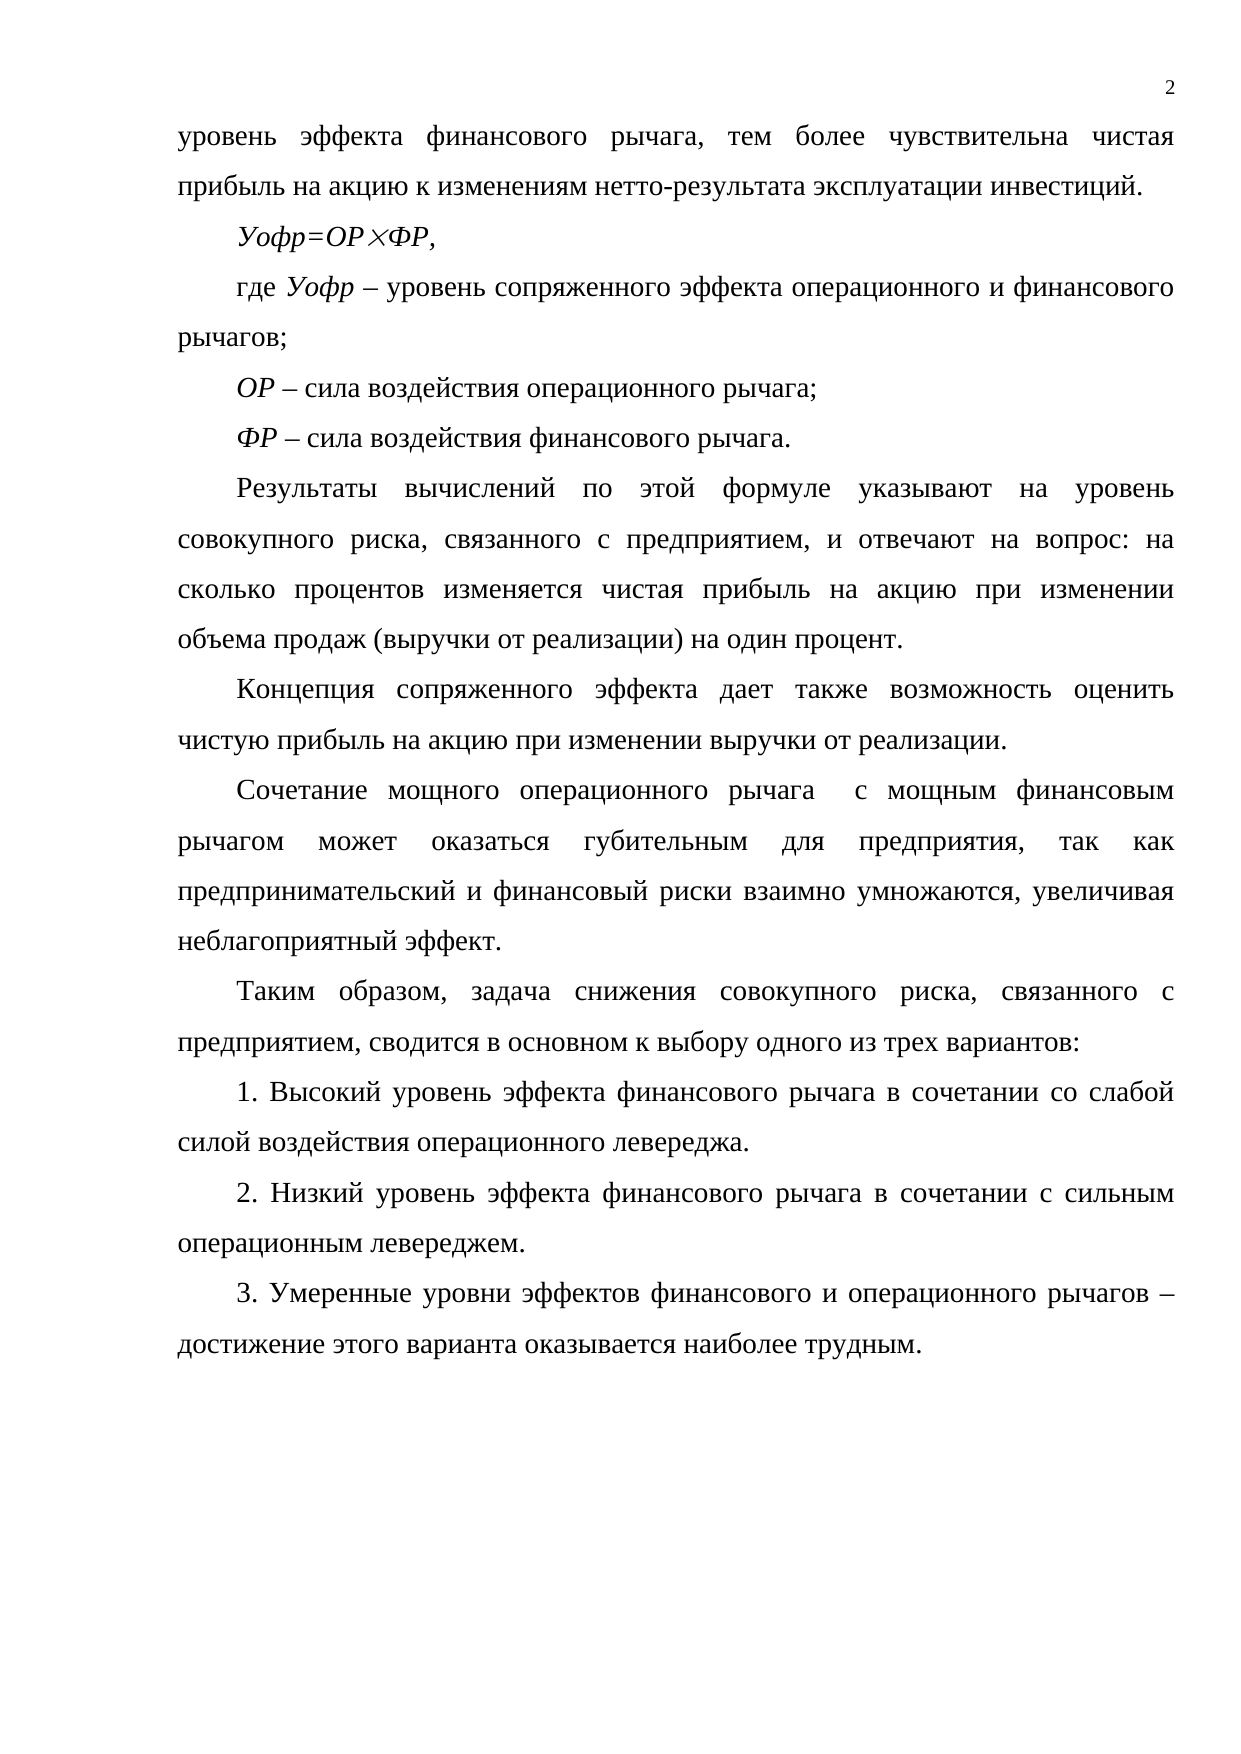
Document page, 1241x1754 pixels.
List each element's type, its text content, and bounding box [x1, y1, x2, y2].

text ОР – сила воздействия операционного рычага; [177, 370, 1175, 403]
text 2. Низкий уровень эффекта финансового рычага в сочетании с сильным операционным левереджем. [177, 1175, 1175, 1259]
text Таким образом, задача снижения совокупного риска, связанного с предприятием, сводится в основном к выбору одного из трех вариантов: [177, 973, 1175, 1057]
text где Уофр – уровень сопряженного эффекта операционного и финансового рычагов; [177, 269, 1175, 353]
text Концепция сопряженного эффекта дает также возможность оценить чистую прибыль на акцию при изменении выручки от реализации. [177, 672, 1175, 756]
text 1. Высокий уровень эффекта финансового рычага в сочетании со слабой силой воздействия операционного левереджа. [177, 1074, 1175, 1158]
text Сочетание мощного операционного рычага с мощным финансовым рычагом может оказаться губительным для предприятия, так как предпринимательский и финансовый риски взаимно умножаются, увеличивая неблагоприятный эффект. [177, 772, 1175, 957]
text ФР – сила воздействия финансового рычага. [177, 420, 1175, 454]
text Уофр=ОРФР, [177, 219, 1175, 252]
text Результаты вычислений по этой формуле указывают на уровень совокупного риска, связанного с предприятием, и отвечают на вопрос: на сколько процентов изменяется чистая прибыль на акцию при изменении объема продаж (выручки от реализации) на один процент. [177, 470, 1175, 655]
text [177, 118, 1175, 202]
text 3. Умеренные уровни эффектов финансового и операционного рычагов – достижение этого варианта оказывается наиболее трудным. [177, 1275, 1175, 1359]
